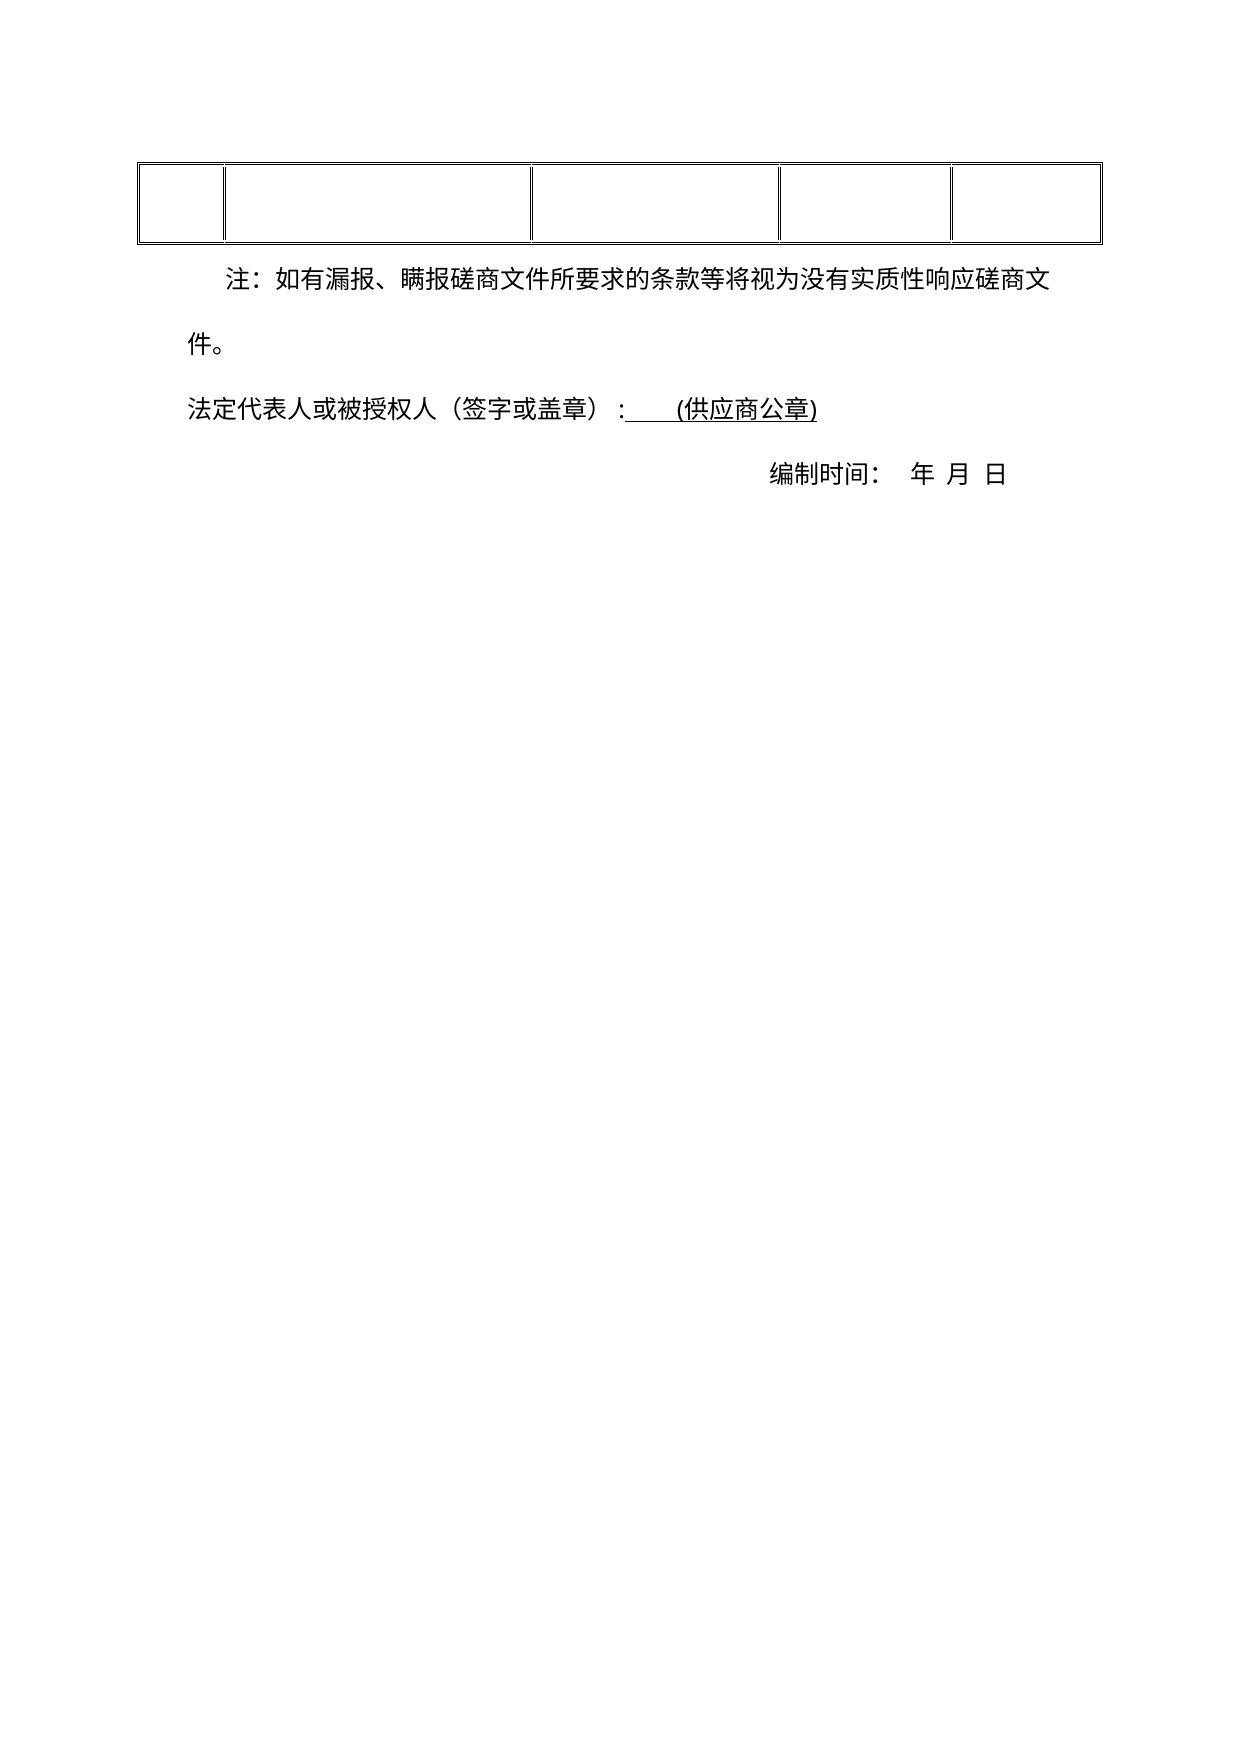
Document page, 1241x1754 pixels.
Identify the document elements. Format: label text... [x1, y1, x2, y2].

text 注：如有漏报、瞒报磋商文件所要求的条款等将视为没有实质性响应磋商文件。 [187, 245, 1053, 375]
table_cell [532, 163, 780, 242]
table_cell [139, 163, 225, 242]
table_cell [780, 163, 952, 242]
text 编制时间： 年 月 日 [187, 440, 1053, 505]
table_cell [952, 165, 1100, 242]
table_cell [225, 163, 532, 242]
text 法定代表人或被授权人（签字或盖章） : (供应商公章) [187, 375, 1053, 440]
